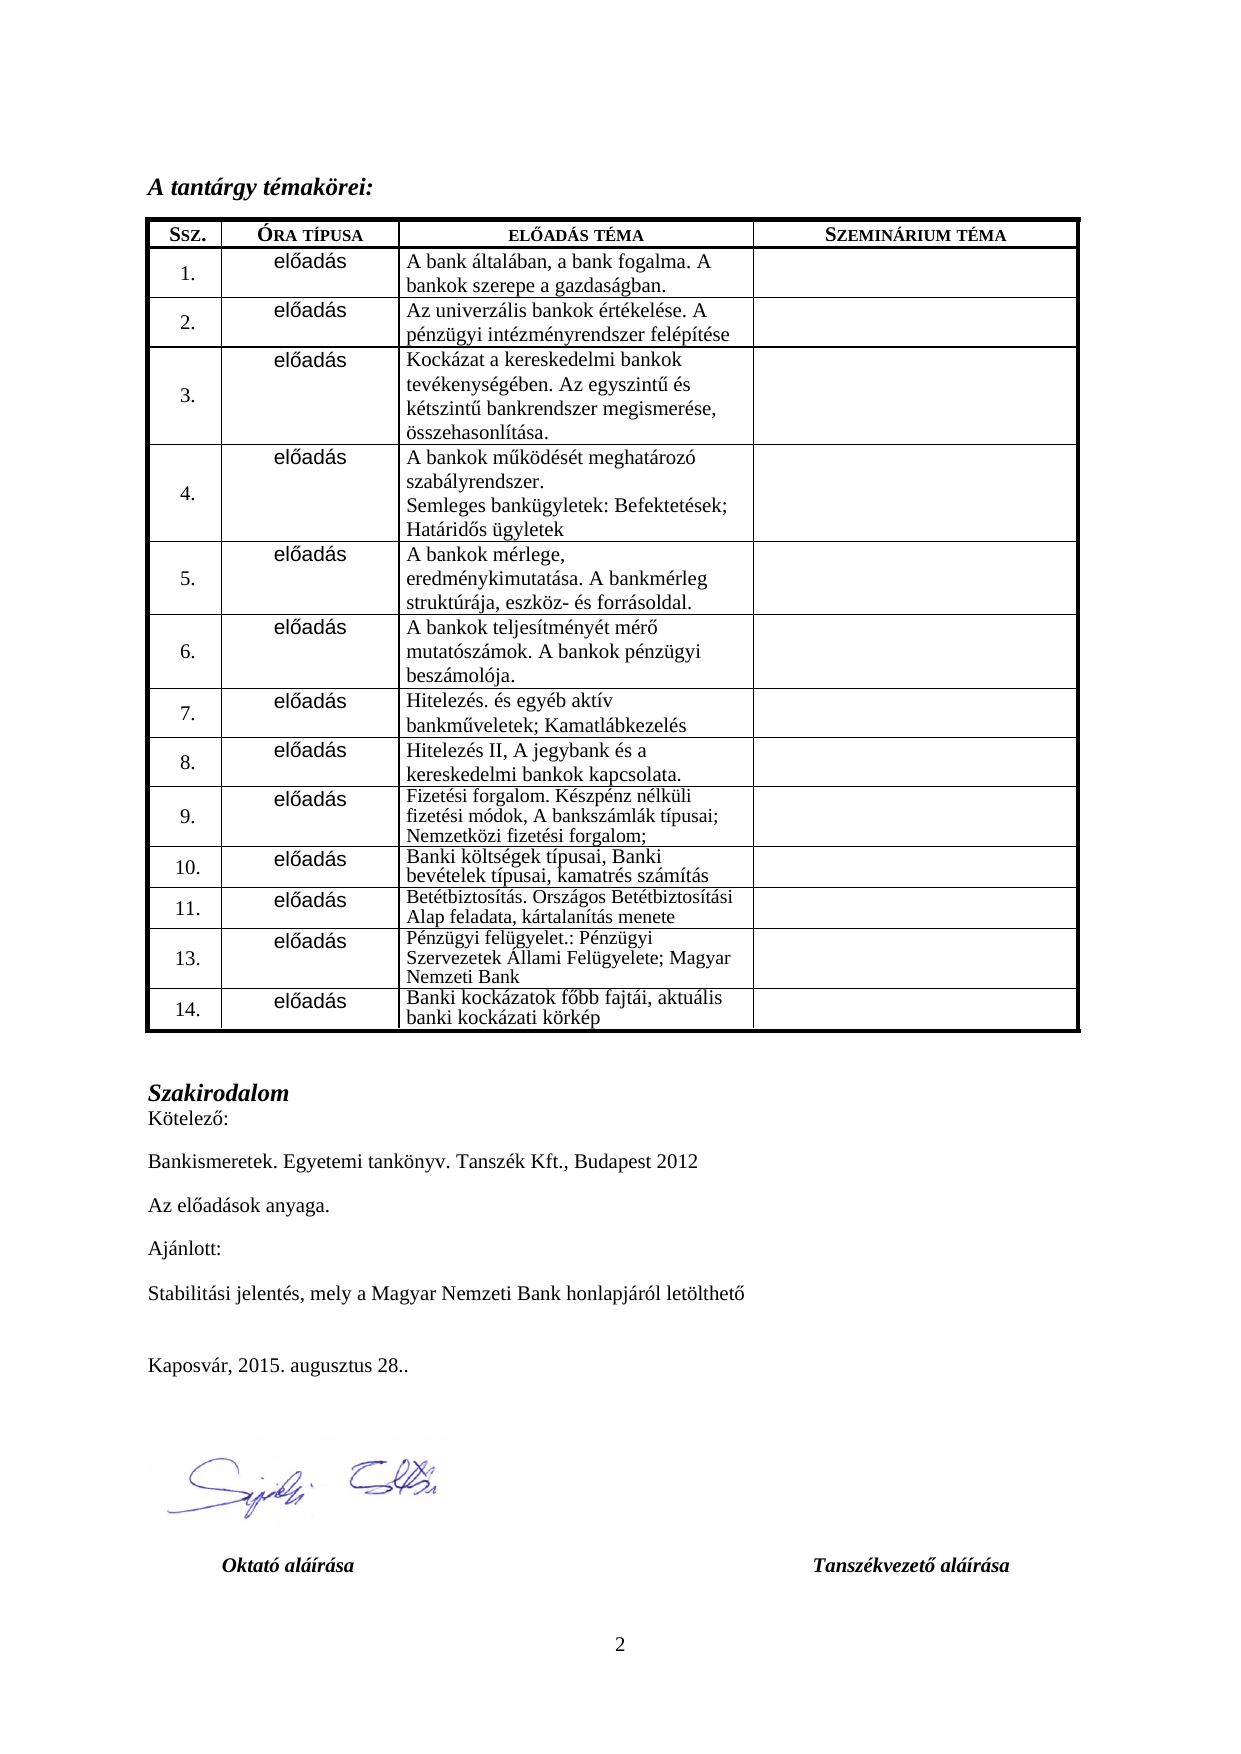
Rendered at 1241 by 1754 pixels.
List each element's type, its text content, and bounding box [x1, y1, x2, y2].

table_cell előadás [222, 888, 398, 927]
table_cell előadás [222, 445, 398, 541]
table_cell 10. [150, 847, 221, 887]
table_cell [754, 888, 1076, 927]
table_cell [754, 298, 1076, 346]
table_cell előadás [222, 249, 398, 297]
table_cell [754, 689, 1076, 737]
table_cell Fizetési forgalom. Készpénz nélküli fizetési módok, A bankszámlák típusai; Nemzetközi fizetési forgalom; [400, 787, 753, 846]
table_cell 4. [150, 445, 221, 541]
table_cell 7. [150, 689, 221, 737]
table_cell Az univerzális bankok értékelése. A pénzügyi intézményrendszer felépítése [400, 298, 753, 346]
table_cell Pénzügyi felügyelet.: Pénzügyi Szervezetek Állami Felügyelete; Magyar Nemzeti Bank [400, 929, 753, 988]
table_cell előadás [222, 348, 398, 444]
table_cell 13. [150, 929, 221, 988]
table_cell 5. [150, 542, 221, 614]
table_cell Hitelezés. és egyéb aktív bankműveletek; Kamatlábkezelés [400, 689, 753, 737]
text Kötelező: [148, 1107, 1092, 1130]
picture [147, 1425, 451, 1529]
table_header Szeminárium téma [754, 222, 1076, 246]
table_header Ssz. [150, 222, 221, 246]
table_cell [754, 989, 1076, 1028]
text Kaposvár, 2015. augusztus 28.. [148, 1353, 1092, 1377]
table_cell [754, 249, 1076, 297]
table_cell Betétbiztosítás. Országos Betétbiztosítási Alap feladata, kártalanítás menete [400, 888, 753, 927]
table_cell 1. [150, 249, 221, 297]
table_cell előadás [222, 929, 398, 988]
table_cell előadás [222, 787, 398, 846]
table_cell előadás [222, 542, 398, 614]
table_cell A bankok működését meghatározó szabályrendszer. Semleges bankügyletek: Befektetések; Határidős ügyletek [400, 445, 753, 541]
table_cell [754, 738, 1076, 786]
table_cell [754, 615, 1076, 687]
table_cell A bank általában, a bank fogalma. A bankok szerepe a gazdaságban. [400, 249, 753, 297]
text Bankismeretek. Egyetemi tankönyv. Tanszék Kft., Budapest 2012 [148, 1151, 1092, 1173]
table_cell előadás [222, 989, 398, 1028]
table_cell előadás [222, 738, 398, 786]
table_cell 14. [150, 989, 221, 1028]
table_cell 3. [150, 348, 221, 444]
table_cell Kockázat a kereskedelmi bankok tevékenységében. Az egyszintű és kétszintű bankrendszer megismerése, összehasonlítása. [400, 348, 753, 444]
table_cell A bankok teljesítményét mérő mutatószámok. A bankok pénzügyi beszámolója. [400, 615, 753, 687]
text Stabilitási jelentés, mely a Magyar Nemzeti Bank honlapjáról letölthető [148, 1281, 1092, 1305]
table_cell 9. [150, 787, 221, 846]
table_cell Banki költségek típusai, Banki bevételek típusai, kamatrés számítás [400, 847, 753, 887]
table_cell Banki kockázatok főbb fajtái, aktuális banki kockázati körkép [400, 989, 753, 1028]
table_cell 6. [150, 615, 221, 687]
table_cell [754, 787, 1076, 846]
table_cell előadás [222, 298, 398, 346]
table_cell A bankok mérlege, eredménykimutatása. A bankmérleg struktúrája, eszköz- és forrásoldal. [400, 542, 753, 614]
table_cell [754, 542, 1076, 614]
text A tantárgy témakörei: [148, 172, 1092, 201]
table_cell előadás [222, 847, 398, 887]
text Az előadások anyaga. [148, 1194, 1092, 1217]
table_cell előadás [222, 615, 398, 687]
table_cell előadás [222, 689, 398, 737]
table_cell [754, 929, 1076, 988]
table_cell 2. [150, 298, 221, 346]
table_cell [754, 847, 1076, 887]
table_header Óra típusa [222, 222, 398, 246]
text Szakirodalom [148, 1078, 1092, 1107]
table_cell 8. [150, 738, 221, 786]
text Oktató aláírása Tanszékvezető aláírása [148, 1553, 1092, 1577]
table_cell 11. [150, 888, 221, 927]
table_cell [754, 445, 1076, 541]
table_cell Hitelezés II, A jegybank és a kereskedelmi bankok kapcsolata. [400, 738, 753, 786]
table_header előadás téma [400, 222, 753, 246]
table_cell [754, 348, 1076, 444]
text Ajánlott: [148, 1238, 1092, 1260]
